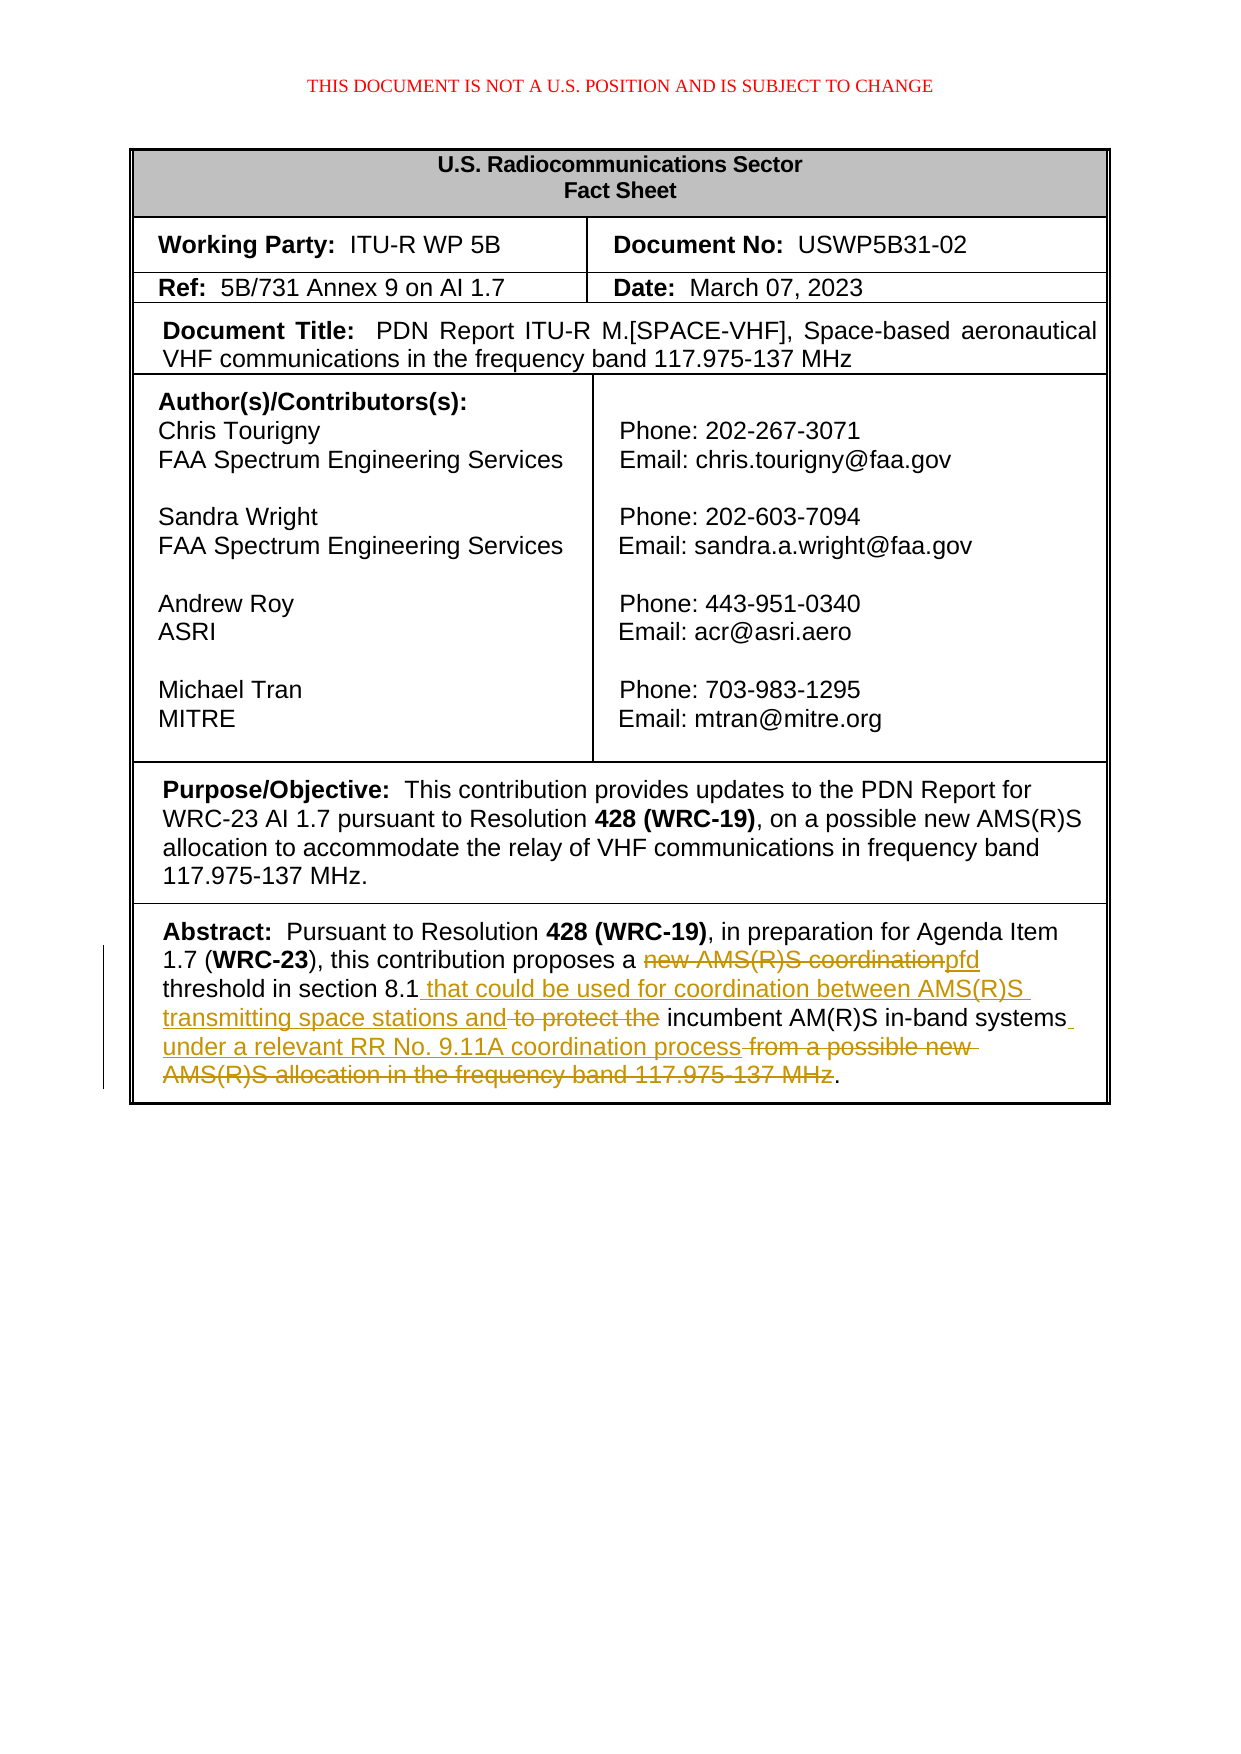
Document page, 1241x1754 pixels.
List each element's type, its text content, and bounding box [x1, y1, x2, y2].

table_cell Document Title: PDN Report ITU-R M.[SPACE-VHF], Space-based aeronautical VHF communications in the frequency band 117.975-137 MHz [134, 303, 1106, 373]
table_cell Abstract: Pursuant to Resolution 428 (WRC-19), in preparation for Agenda Item 1.7 (WRC-23), this contribution proposes a threshold in section 8.1 incumbent AM(R)S in-band systems. [134, 904, 1106, 1102]
table_cell Ref: 5B/731 Annex 9 on AI 1.7 [134, 273, 586, 302]
table_cell Purpose/Objective: This contribution provides updates to the PDN Report for WRC-23 AI 1.7 pursuant to Resolution 428 (WRC-19), on a possible new AMS(R)S allocation to accommodate the relay of VHF communications in frequency band 117.975-137 MHz. [134, 763, 1106, 903]
table_header U.S. Radiocommunications Sector Fact Sheet [134, 151, 1106, 216]
table_cell Author(s)/Contributors(s): Chris Tourigny FAA Spectrum Engineering Services Sandra Wright FAA Spectrum Engineering Services Andrew Roy ASRI Michael Tran MITRE [134, 375, 592, 761]
table_cell Date: March 07, 2023 [588, 273, 1106, 302]
table_cell Phone: 202-267-3071 Email: chris.tourigny@faa.gov Phone: 202-603-7094 Email: sandra.a.wright@faa.gov Phone: 443-951-0340 Email: acr@asri.aero Phone: 703-983-1295 Email: mtran@mitre.org [594, 375, 1106, 761]
table_cell Working Party: ITU-R WP 5B [134, 218, 586, 271]
table_cell Document No: USWP5B31-02 [588, 218, 1106, 271]
